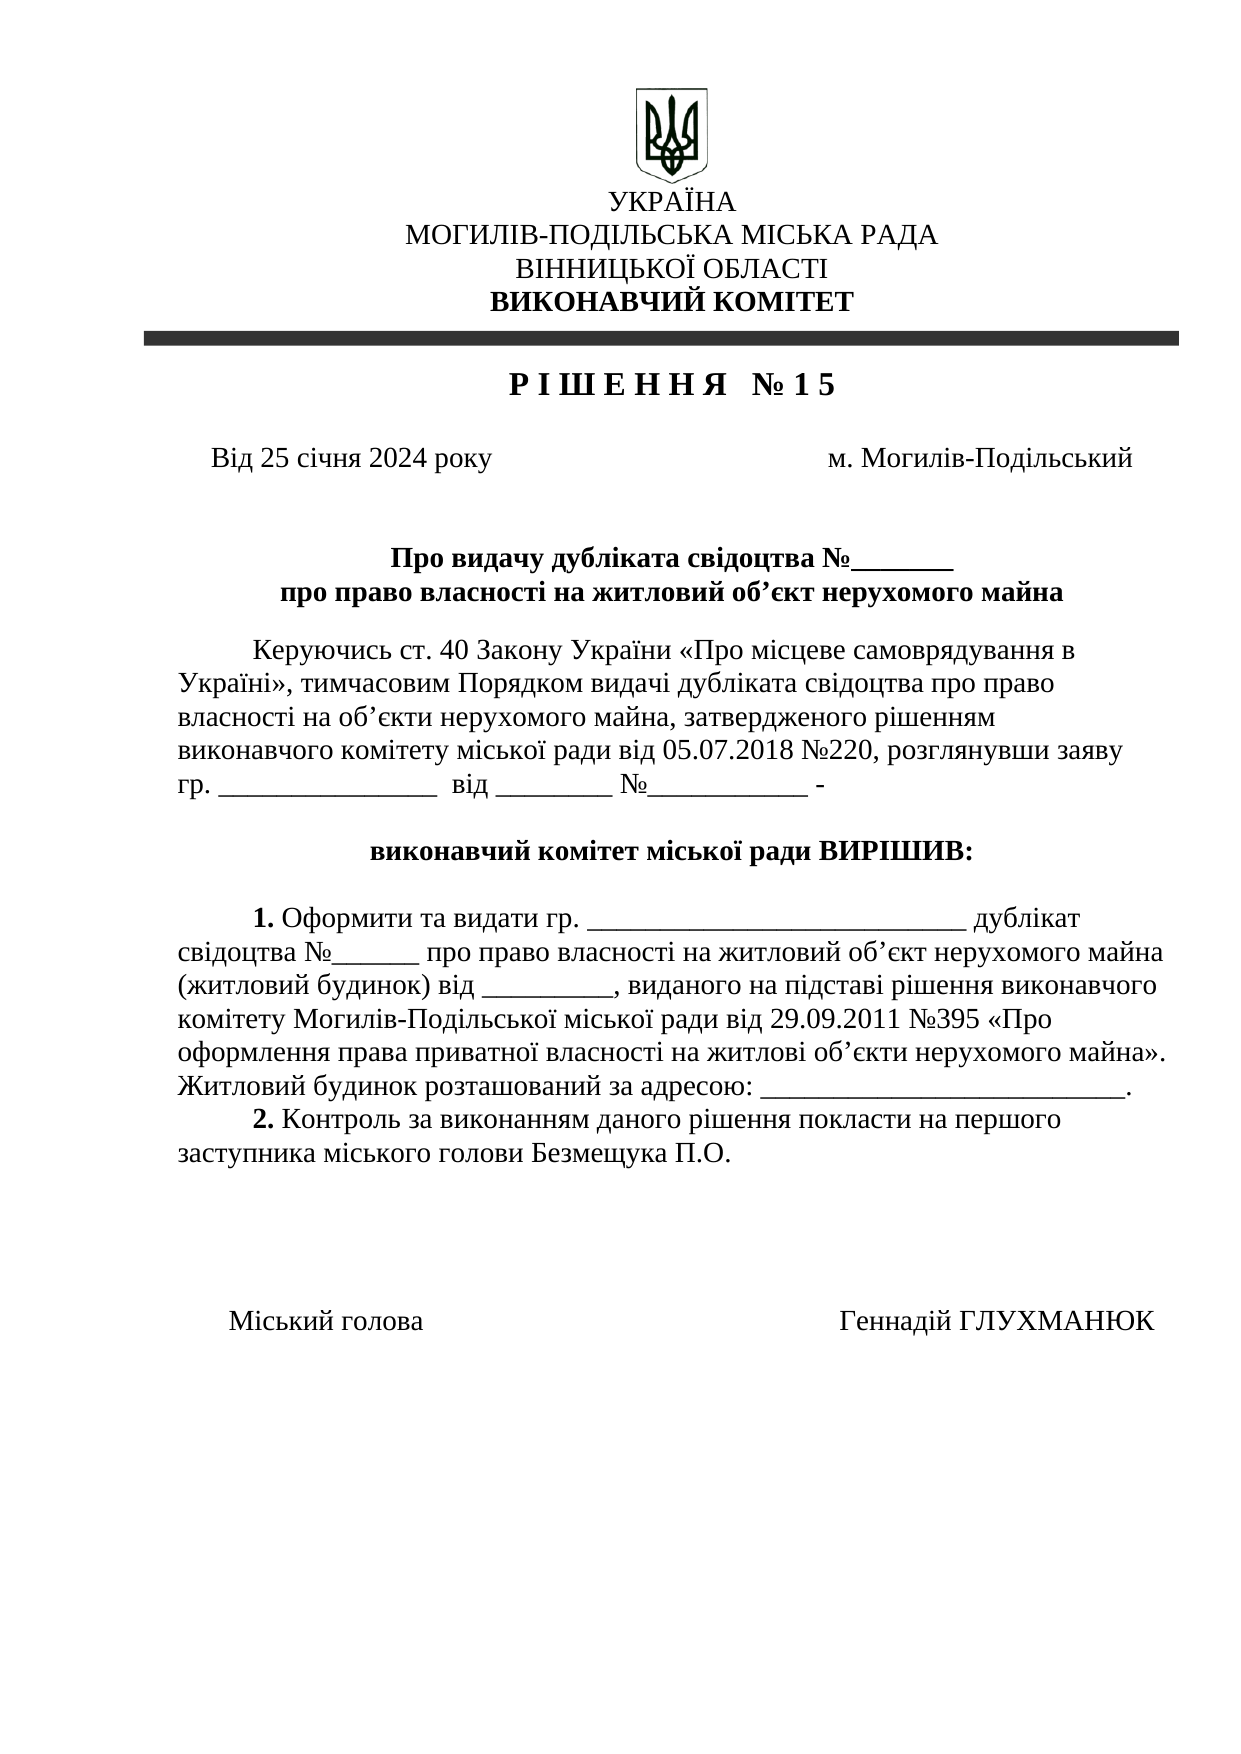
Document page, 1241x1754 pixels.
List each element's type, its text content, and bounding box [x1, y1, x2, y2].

text Від 25 січня 2024 року м. Могилів-Подільський [177, 440, 1167, 473]
text РІШЕННЯ №15 [177, 346, 1167, 402]
text виконавчий комітет міської ради ВИРІШИВ: [177, 833, 1167, 867]
text Міський голова Геннадій ГЛУХМАНЮК [177, 1303, 1167, 1336]
text Про видачу дубліката свідоцтва №_______ [177, 541, 1167, 574]
text гр. _______________ від ________ №___________ - [177, 766, 1167, 799]
text УКРАЇНА МОГИЛІВ-ПОДІЛЬСЬКА МІСЬКА РАДА ВІННИЦЬКОЇ ОБЛАСТІ [177, 184, 1167, 284]
list 1. Оформити та видати гр. __________________________ дублікат свідоцтва №______ про право власності на житловий об’єкт нерухомого майна (житловий будинок) від _________, виданого на підставі рішення виконавчого комітету Могилів-Подільської міської ради від 29.09.2011 №395 «Про оформлення права приватної власності на житлові об’єкти нерухомого майна». Житловий будинок розташований за адресою: _________________________. [177, 900, 1167, 1101]
text виконавчого комітету міської ради від 05.07.2018 №220, розглянувши заяву [177, 732, 1167, 766]
picture [636, 88, 708, 184]
list 2. Контроль за виконанням даного рішення покласти на першого заступника міського голови Безмещука П.О. [177, 1101, 1167, 1168]
text Керуючись ст. 40 Закону України «Про місцеве самоврядування в Україні», тимчасовим Порядком видачі дубліката свідоцтва про право власності на об’єкти нерухомого майна, затвердженого рішенням [177, 632, 1167, 732]
text про право власності на житловий об’єкт нерухомого майна [177, 574, 1167, 608]
text ВИКОНАВЧИЙ КОМІТЕТ [177, 284, 1167, 318]
